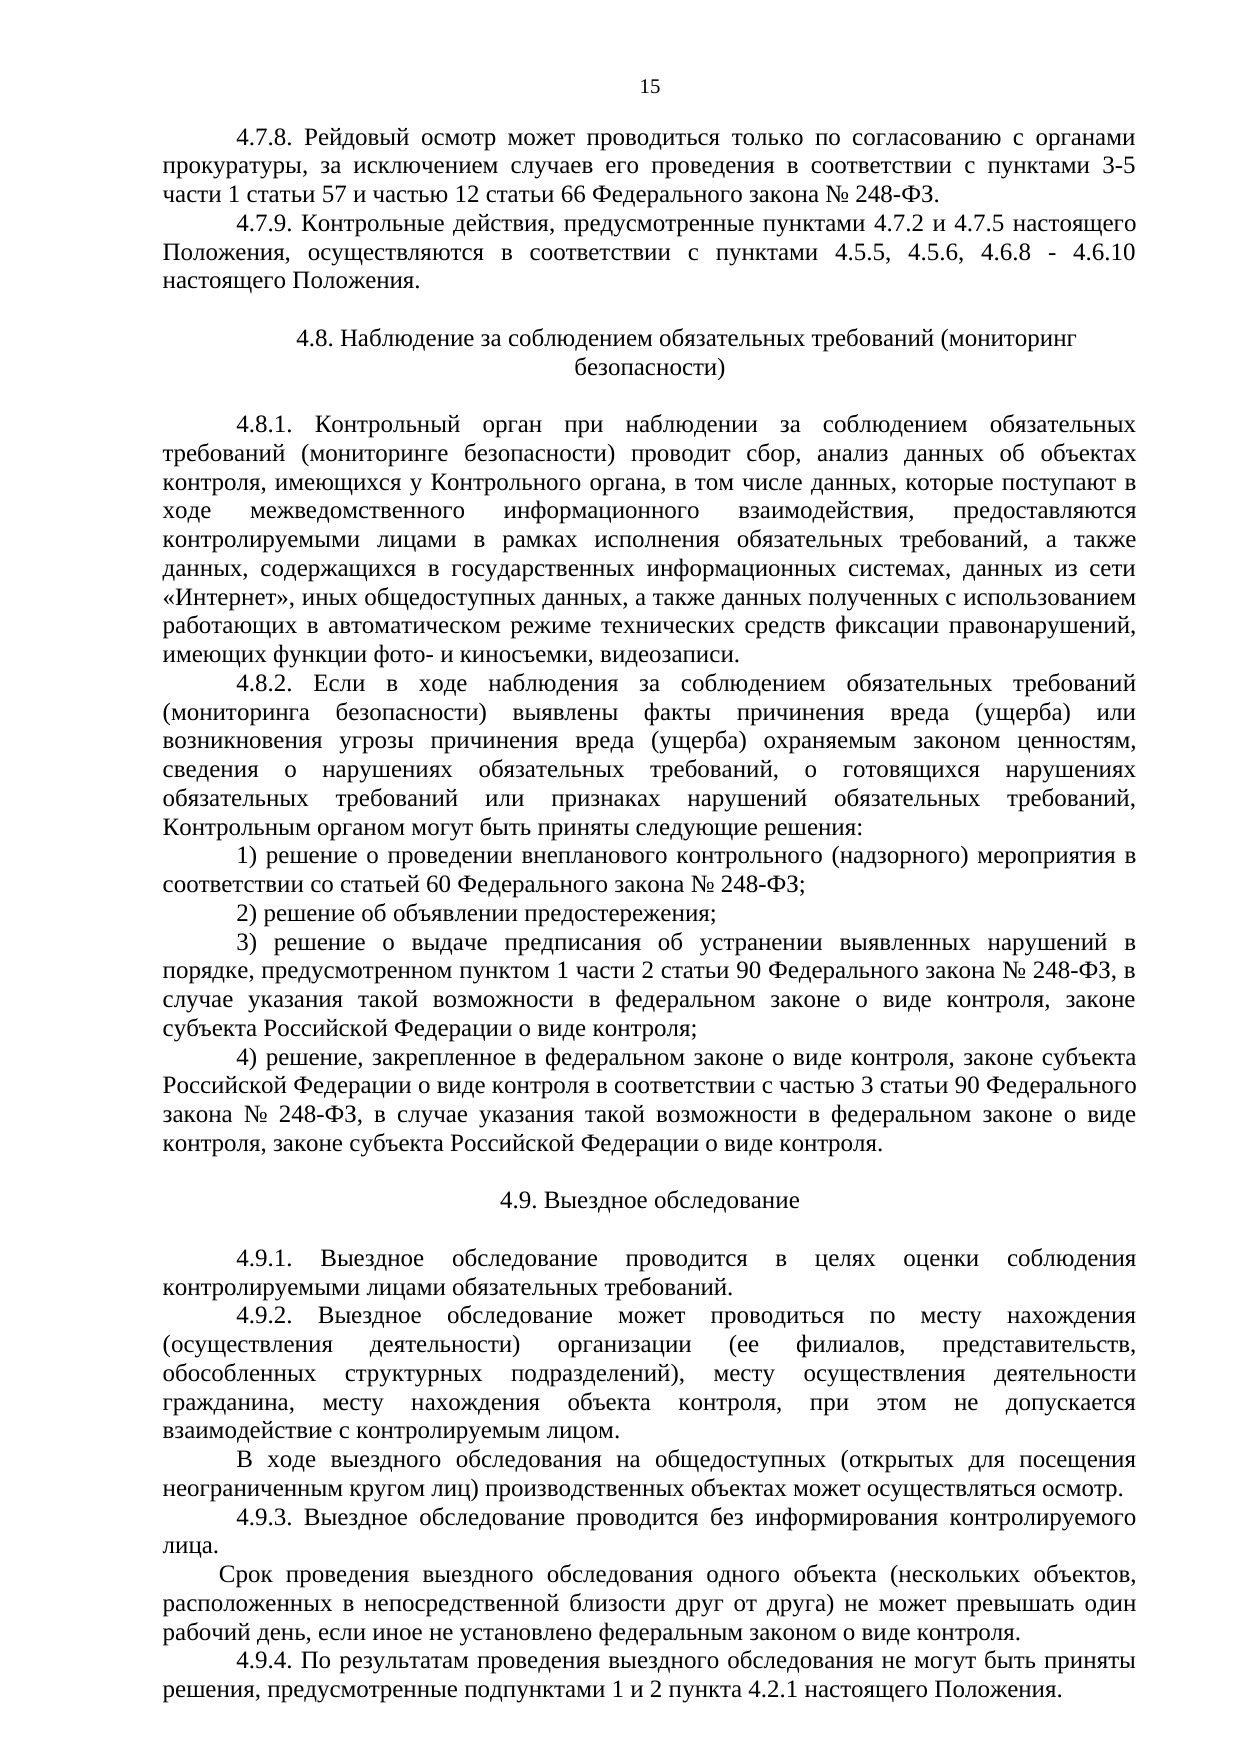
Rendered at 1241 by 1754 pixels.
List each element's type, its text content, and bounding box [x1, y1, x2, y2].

list 4.9.1. Выездное обследование проводится в целях оценки соблюдения контролируемыми лицами обязательных требований. [162, 1243, 1137, 1301]
text 4.7.9. Контрольные действия, предусмотренные пунктами 4.7.2 и 4.7.5 настоящего Положения, осуществляются в соответствии с пунктами 4.5.5, 4.5.6, 4.6.8 - 4.6.10 настоящего Положения. [162, 208, 1137, 294]
text 2) решение об объявлении предостережения; [162, 898, 1137, 927]
text 4.9.4. По результатам проведения выездного обследования не могут быть приняты решения, предусмотренные подпунктами 1 и 2 пункта 4.2.1 настоящего Положения. [162, 1646, 1137, 1703]
list 4.9.3. Выездное обследование проводится без информирования контролируемого лица. [162, 1502, 1137, 1559]
list 4.9.2. Выездное обследование может проводиться по месту нахождения (осуществления деятельности) организации (ее филиалов, представительств, обособленных структурных подразделений), месту осуществления деятельности гражданина, месту нахождения объекта контроля, при этом не допускается взаимодействие с контролируемым лицом. [162, 1301, 1137, 1444]
text 4) решение, закрепленное в федеральном законе о виде контроля, законе субъекта Российской Федерации о виде контроля в соответствии с частью 3 статьи 90 Федерального закона № 248-ФЗ, в случае указания такой возможности в федеральном законе о виде контроля, законе субъекта Российской Федерации о виде контроля. [162, 1042, 1137, 1157]
list 4.8.1. Контрольный орган при наблюдении за соблюдением обязательных требований (мониторинге безопасности) проводит сбор, анализ данных об объектах контроля, имеющихся у Контрольного органа, в том числе данных, которые поступают в ходе межведомственного информационного взаимодействия, предоставляются контролируемыми лицами в рамках исполнения обязательных требований, а также данных, содержащихся в государственных информационных системах, данных из сети «Интернет», иных общедоступных данных, а также данных полученных с использованием работающих в автоматическом режиме технических средств фиксации правонарушений, имеющих функции фото- и киносъемки, видеозаписи. [162, 409, 1137, 668]
text 1) решение о проведении внепланового контрольного (надзорного) мероприятия в соответствии со статьей 60 Федерального закона № 248-ФЗ; [162, 841, 1137, 898]
text 4.8.2. Если в ходе наблюдения за соблюдением обязательных требований (мониторинга безопасности) выявлены факты причинения вреда (ущерба) или возникновения угрозы причинения вреда (ущерба) охраняемым законом ценностям, сведения о нарушениях обязательных требований, о готовящихся нарушениях обязательных требований или признаках нарушений обязательных требований, Контрольным органом могут быть приняты следующие решения: [162, 668, 1137, 841]
text 4.9. Выездное обследование [162, 1186, 1137, 1214]
text 4.8. Наблюдение за соблюдением обязательных требований (мониторинг безопасности) [162, 323, 1137, 381]
text В ходе выездного обследования на общедоступных (открытых для посещения неограниченным кругом лиц) производственных объектах может осуществляться осмотр. [162, 1444, 1137, 1502]
text 4.7.8. Рейдовый осмотр может проводиться только по согласованию с органами прокуратуры, за исключением случаев его проведения в соответствии с пунктами 3-5 части 1 статьи 57 и частью 12 статьи 66 Федерального закона № 248-ФЗ. [162, 122, 1137, 208]
text 3) решение о выдаче предписания об устранении выявленных нарушений в порядке, предусмотренном пунктом 1 части 2 статьи 90 Федерального закона № 248-ФЗ, в случае указания такой возможности в федеральном законе о виде контроля, законе субъекта Российской Федерации о виде контроля; [162, 927, 1137, 1042]
text Срок проведения выездного обследования одного объекта (нескольких объектов, расположенных в непосредственной близости друг от друга) не может превышать один рабочий день, если иное не установлено федеральным законом о виде контроля. [162, 1559, 1137, 1646]
